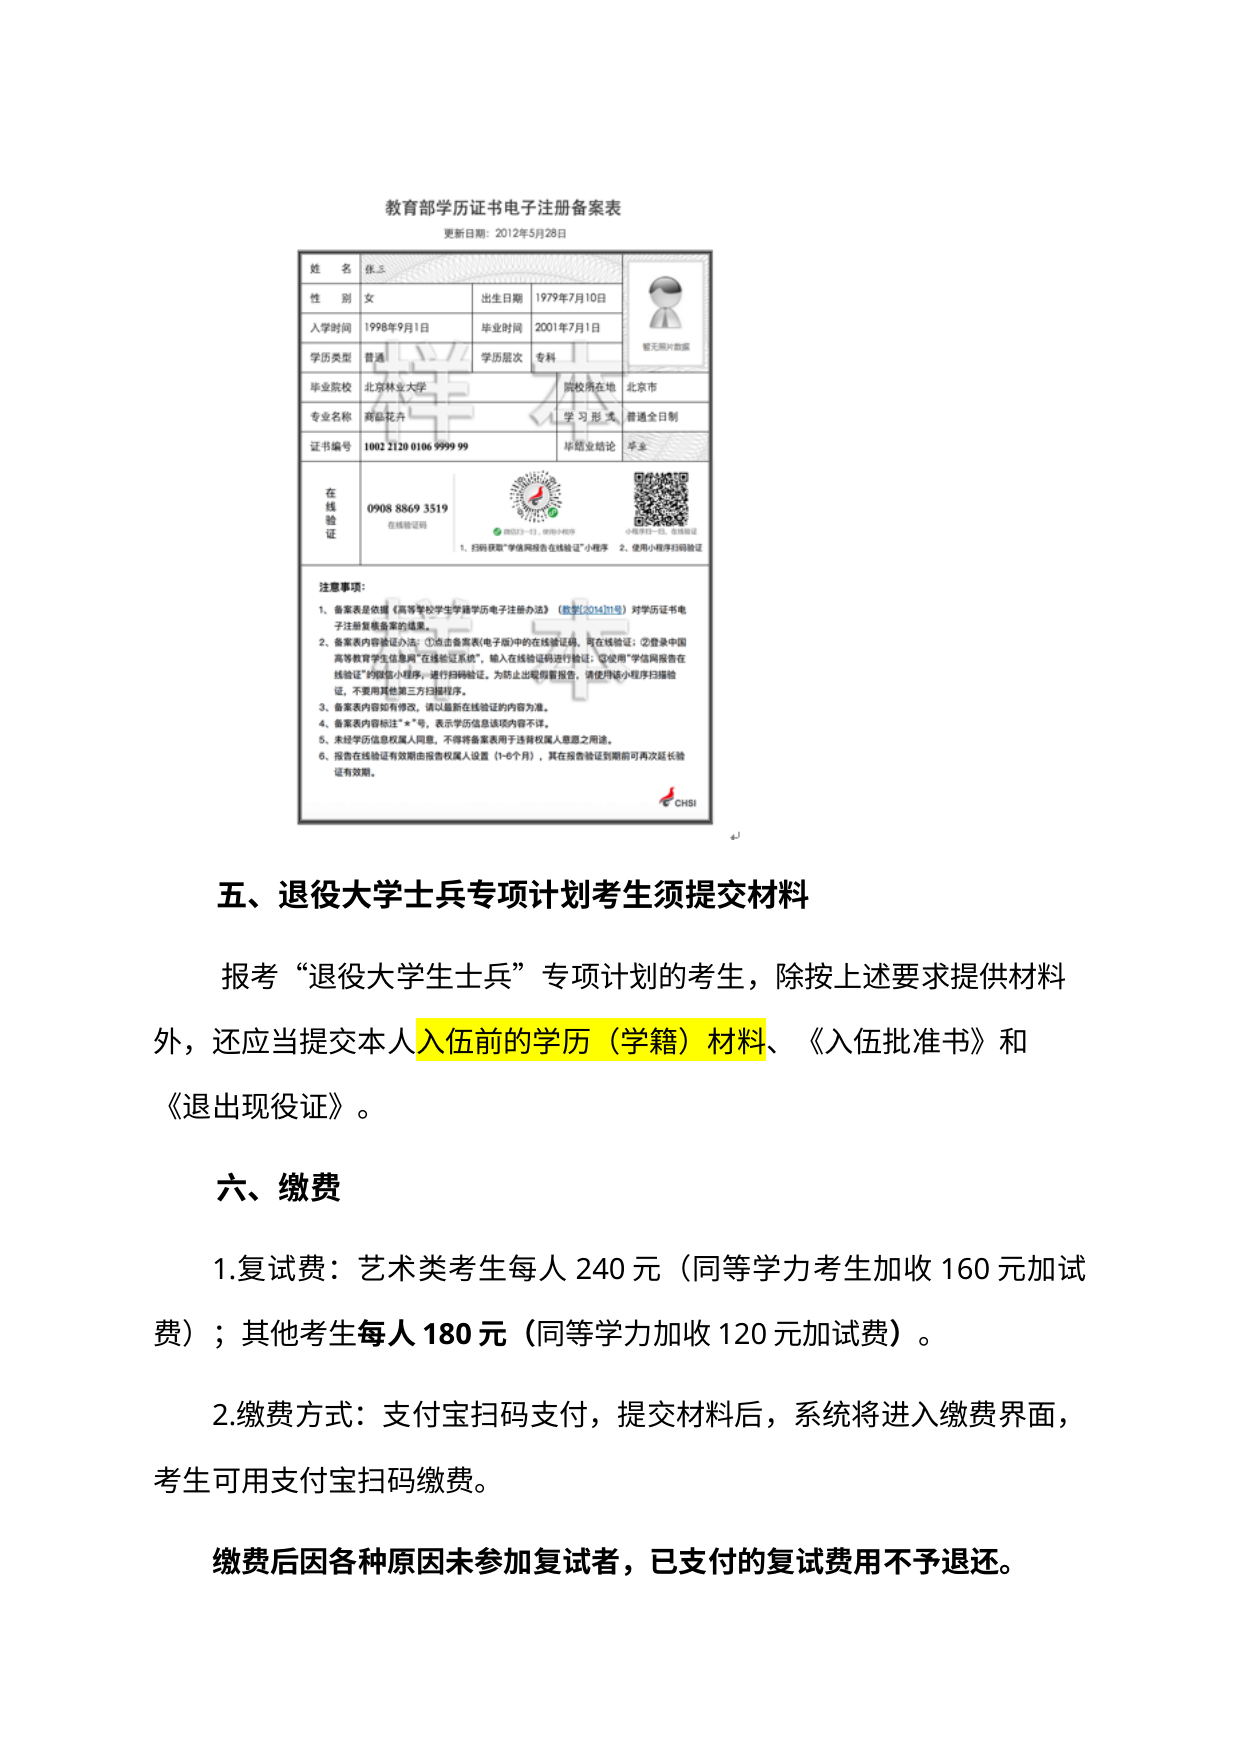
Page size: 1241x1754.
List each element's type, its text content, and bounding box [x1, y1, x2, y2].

text 报考“退役大学生士兵”专项计划的考生，除按上述要求提供材料外，还应当提交本人入伍前的学历（学籍）材料、《入伍批准书》和《退出现役证》。 [153, 942, 1087, 1137]
text 1.复试费：艺术类考生每人240元（同等学力考生加收160元加试费）；其他考生每人180元（同等学力加收120元加试费）。 [153, 1234, 1087, 1364]
text 六、缴费 [153, 1153, 1087, 1218]
picture [220, 162, 780, 840]
text 五、退役大学士兵专项计划考生须提交材料 [153, 861, 1087, 926]
text 2.缴费方式：支付宝扫码支付，提交材料后，系统将进入缴费界面，考生可用支付宝扫码缴费。 [153, 1381, 1087, 1511]
text 缴费后因各种原因未参加复试者，已支付的复试费用不予退还。 [153, 1527, 1087, 1592]
